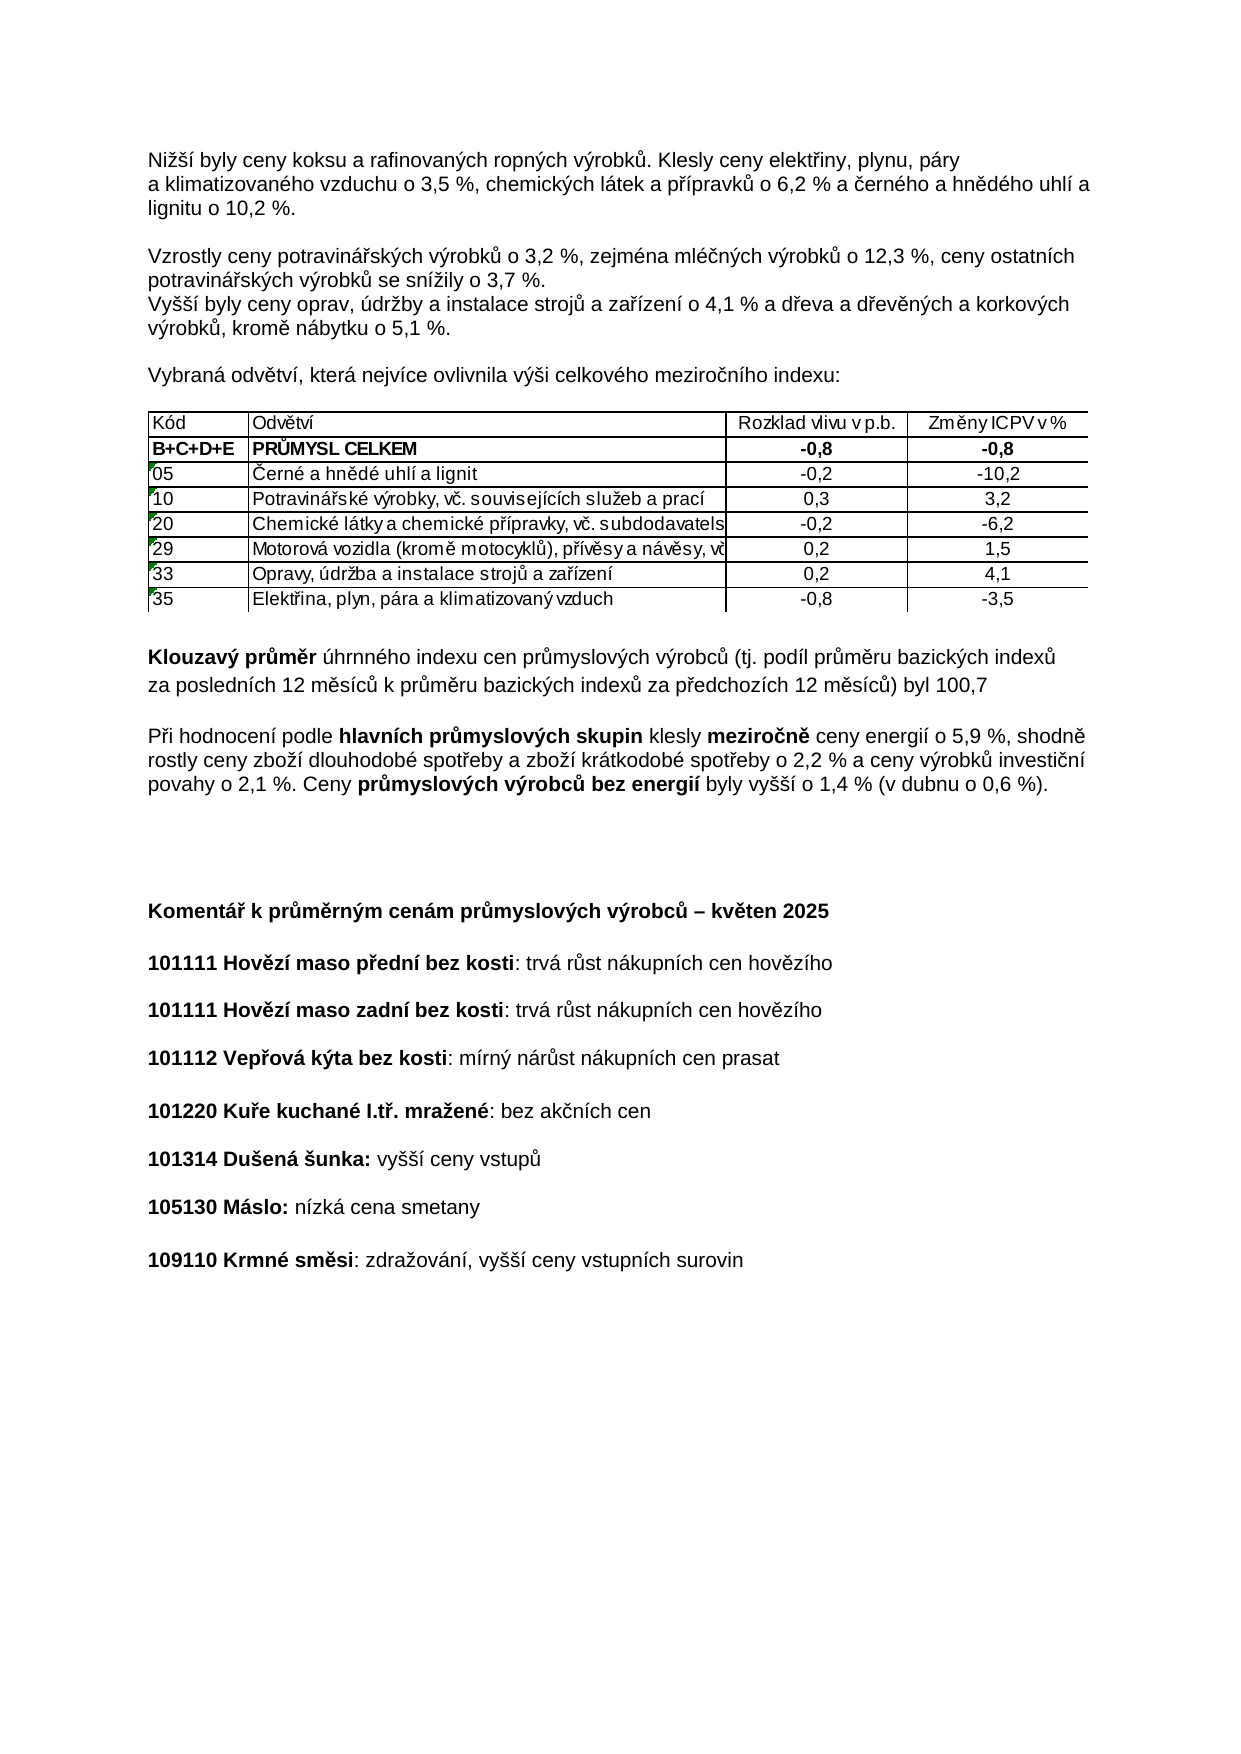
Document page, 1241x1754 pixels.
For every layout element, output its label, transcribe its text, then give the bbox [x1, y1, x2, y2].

text Nižší byly ceny koksu a rafinovaných ropných výrobků. Klesly ceny elektřiny, plynu, páry a klimatizovaného vzduchu o 3,5 %, chemických látek a přípravků o 6,2 % a černého a hnědého uhlí a lignitu o 10,2 %. [148, 148, 1093, 219]
text 101314 Dušená šunka: vyšší ceny vstupů [148, 1147, 1093, 1171]
text 101111 Hovězí maso přední bez kosti: trvá růst nákupních cen hovězího [148, 950, 1093, 974]
text 109110 Krmné směsi: zdražování, vyšší ceny vstupních surovin [148, 1247, 1093, 1271]
text Vzrostly ceny potravinářských výrobků o 3,2 %, zejména mléčných výrobků o 12,3 %, ceny ostatních potravinářských výrobků se snížily o 3,7 %. [148, 243, 1093, 291]
text 101112 Vepřová kýta bez kosti: mírný nárůst nákupních cen prasat [148, 1046, 1093, 1070]
text Vyšší byly ceny oprav, údržby a instalace strojů a zařízení o 4,1 % a dřeva a dřevěných a korkových výrobků, kromě nábytku o 5,1 %. [148, 291, 1093, 339]
text Vybraná odvětví, která nejvíce ovlivnila výši celkového meziročního indexu: [148, 363, 1093, 387]
text 101220 Kuře kuchané I.tř. mražené: bez akčních cen [148, 1099, 1093, 1123]
text Klouzavý průměr úhrnného indexu cen průmyslových výrobců (tj. podíl průměru bazických indexů za posledních 12 měsíců k průměru bazických indexů za předchozích 12 měsíců) byl 100,7 [148, 645, 1093, 697]
text 101111 Hovězí maso zadní bez kosti: trvá růst nákupních cen hovězího [148, 998, 1093, 1022]
text 105130 Máslo: nízká cena smetany [148, 1195, 1093, 1219]
text Při hodnocení podle hlavních průmyslových skupin klesly meziročně ceny energií o 5,9 %, shodně rostly ceny zboží dlouhodobé spotřeby a zboží krátkodobé spotřeby o 2,2 % a ceny výrobků investiční povahy o 2,1 %. Ceny průmyslových výrobců bez energií byly vyšší o 1,4 % (v dubnu o 0,6 %). [148, 724, 1093, 796]
text Komentář k průměrným cenám průmyslových výrobců – květen 2025 [148, 899, 1093, 923]
